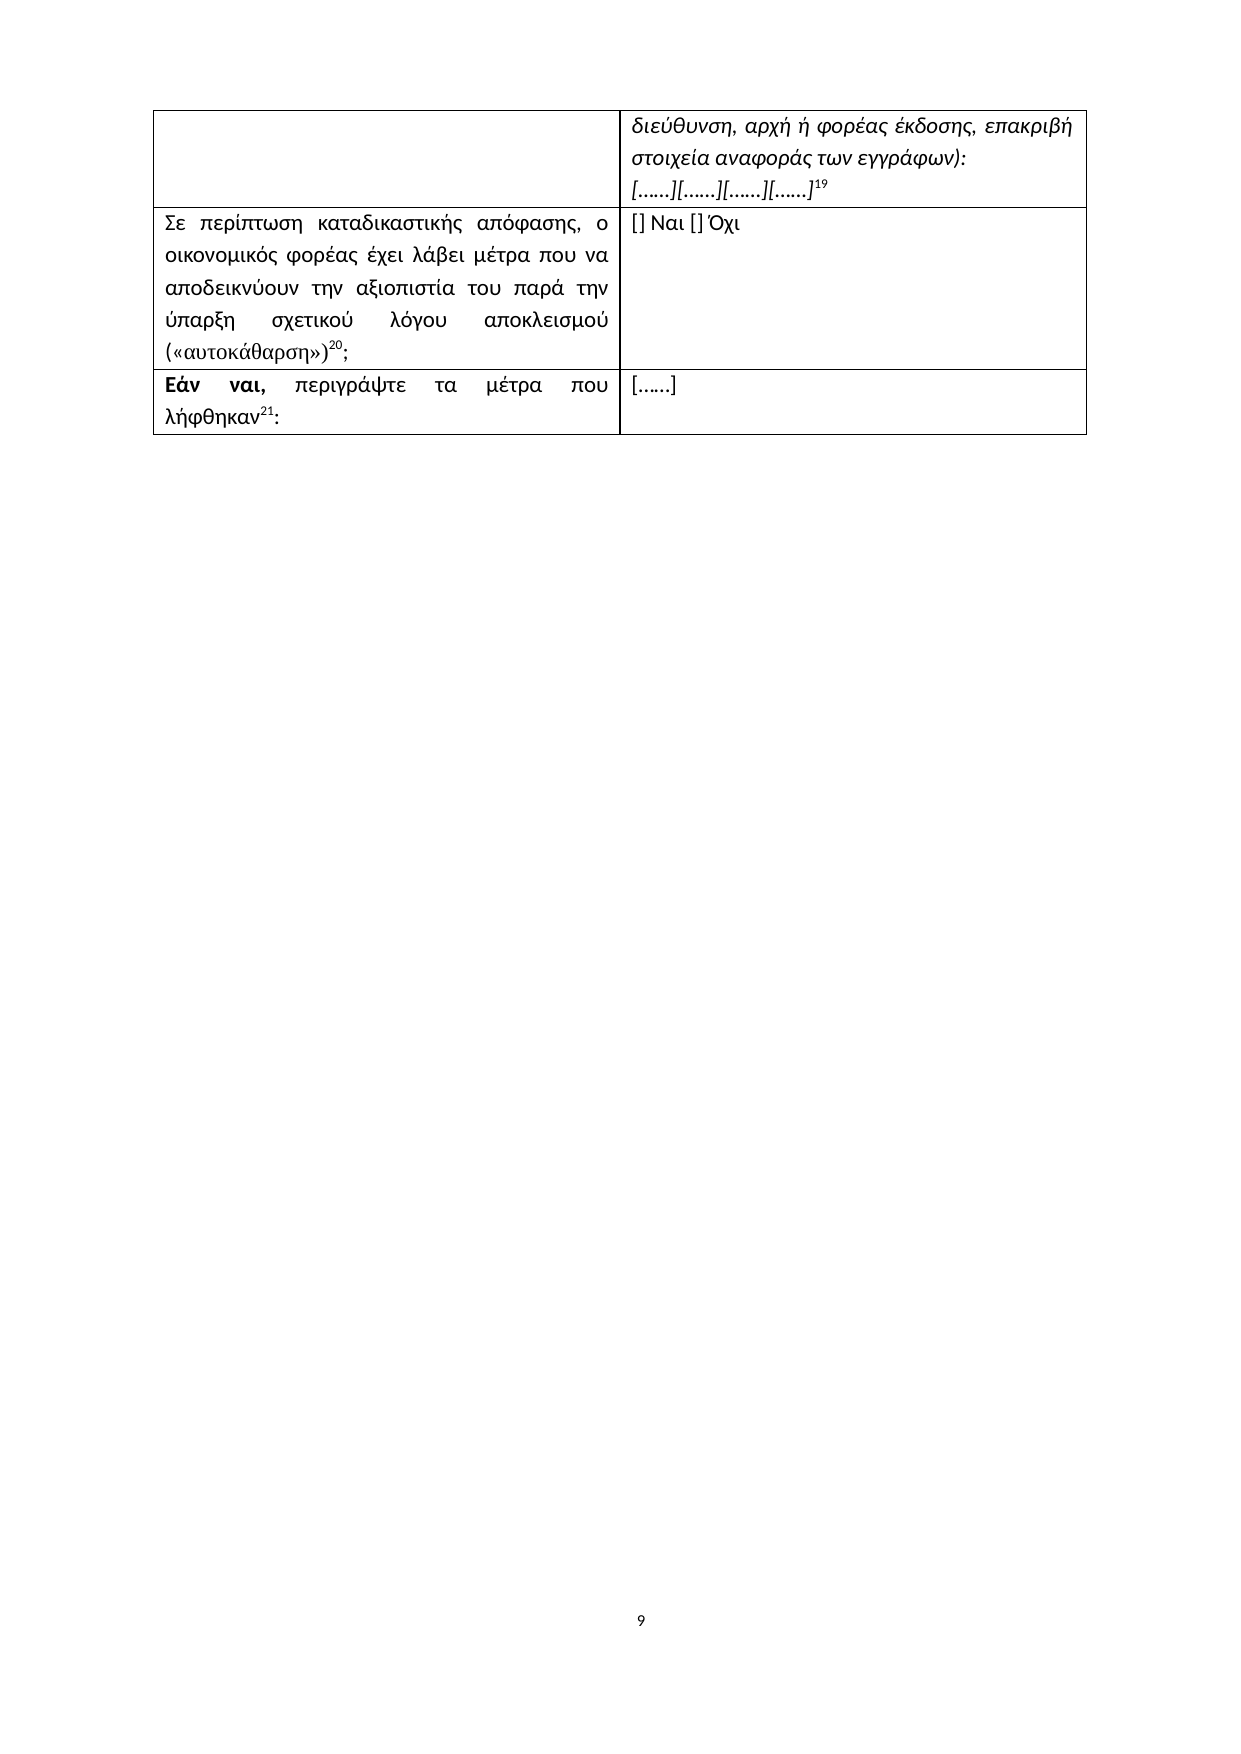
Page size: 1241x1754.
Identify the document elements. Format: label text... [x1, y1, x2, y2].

table_cell [……] [621, 370, 1086, 434]
table_cell [] Ναι [] Όχι [621, 208, 1086, 369]
table_cell Εάν ναι, περιγράψτε τα μέτρα που λήφθηκαν: [154, 370, 619, 434]
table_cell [154, 111, 619, 207]
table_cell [621, 111, 1086, 207]
table_cell Σε περίπτωση καταδικαστικής απόφασης, ο οικονομικός φορέας έχει λάβει μέτρα που να αποδεικνύουν την αξιοπιστία του παρά την ύπαρξη σχετικού λόγου αποκλεισμού («αυτοκάθαρση»); [154, 208, 619, 369]
